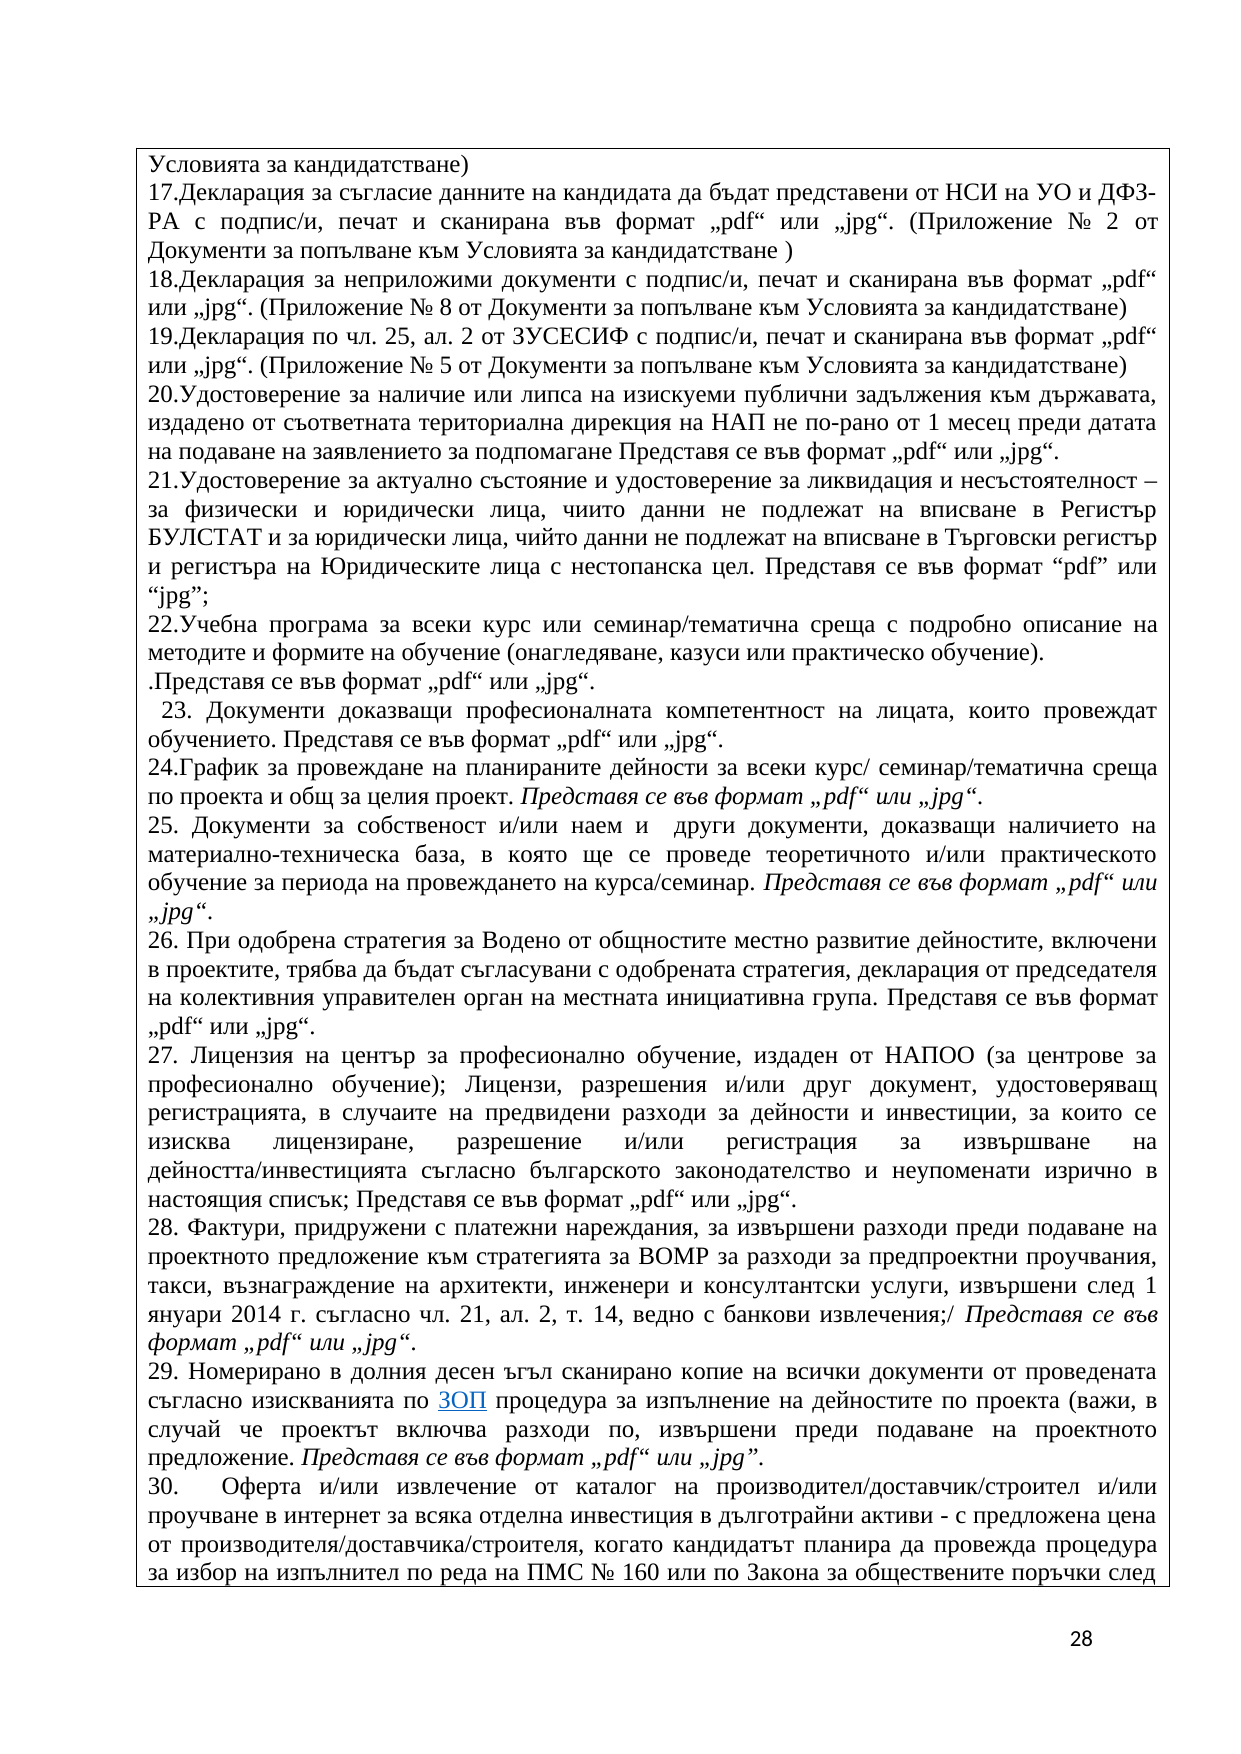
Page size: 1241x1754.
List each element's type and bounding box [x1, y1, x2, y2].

table_header [137, 149, 1169, 1586]
